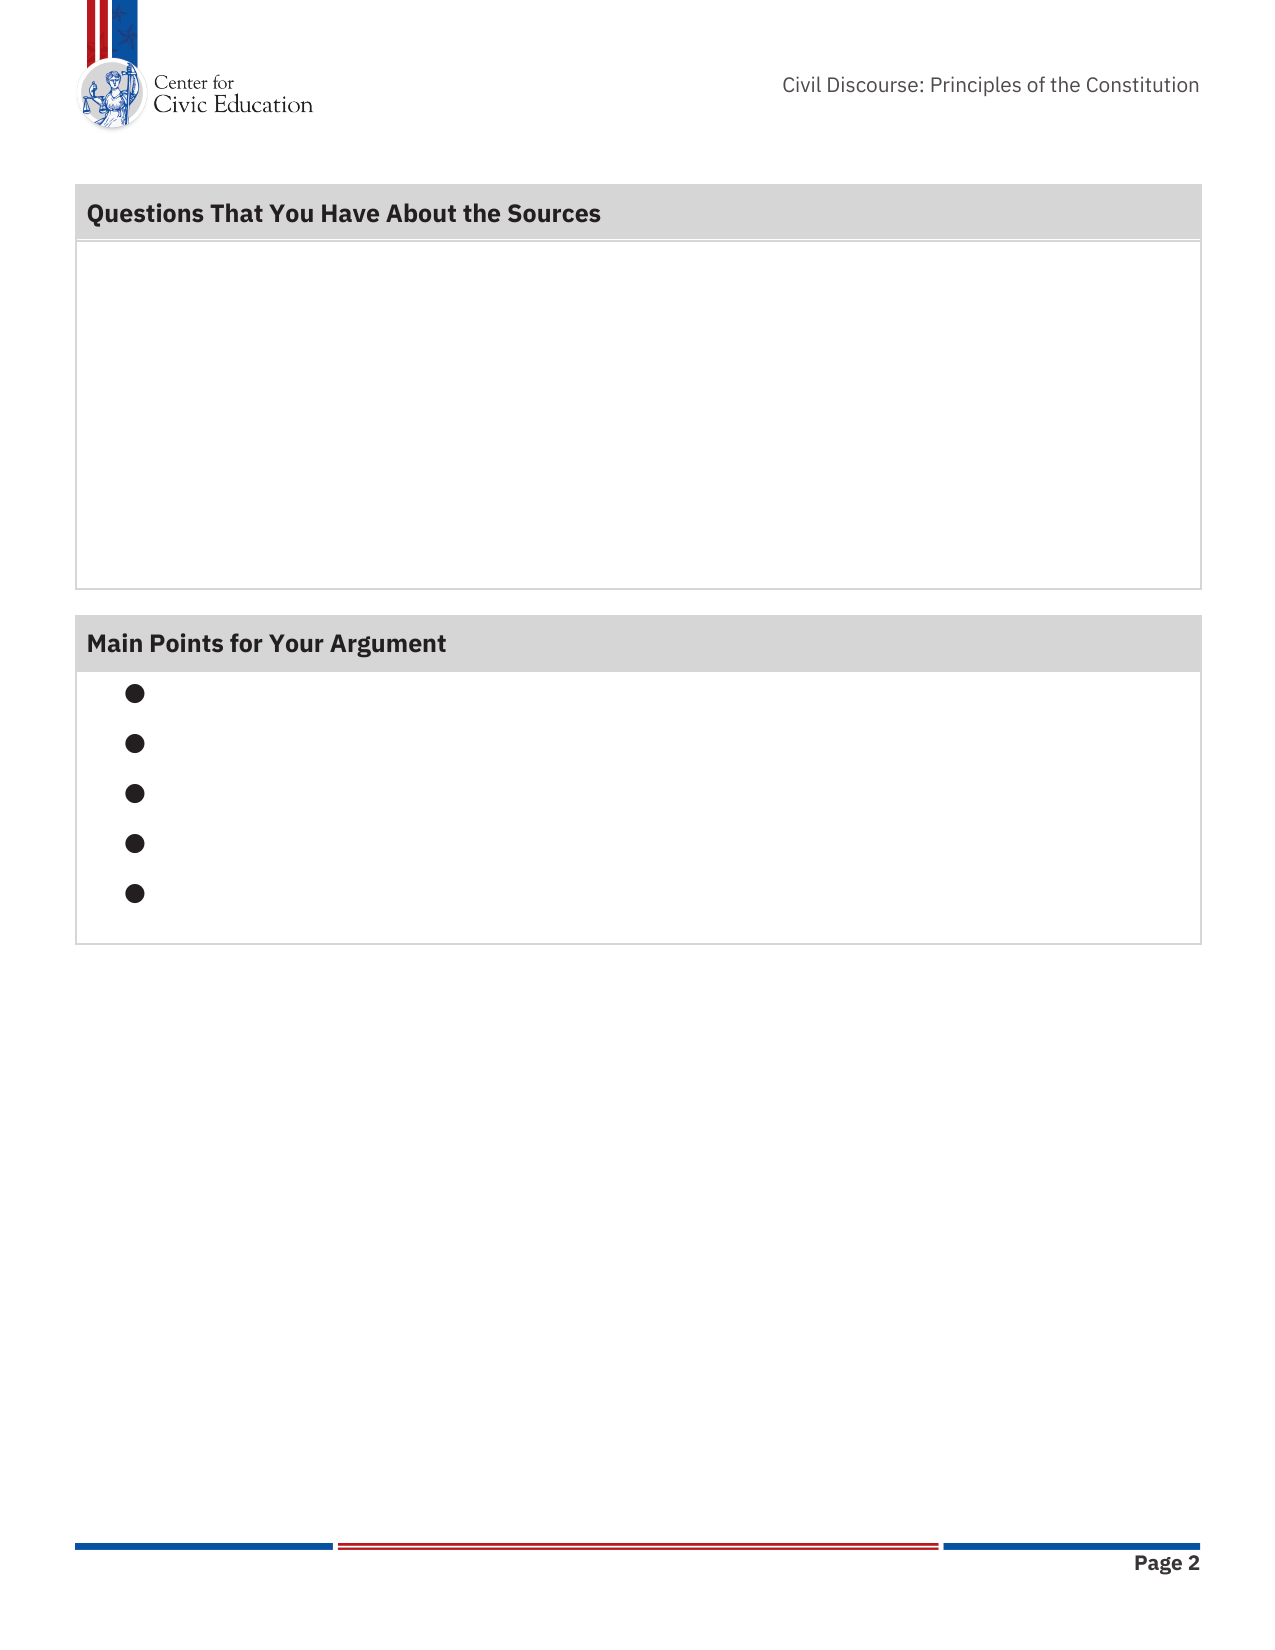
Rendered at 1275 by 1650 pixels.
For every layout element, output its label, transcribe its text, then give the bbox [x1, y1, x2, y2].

picture [75, 1543, 1200, 1550]
table_cell [77, 242, 1200, 587]
picture [0, 0, 337, 138]
table_header Main Points for Your Argument [77, 617, 1200, 670]
table_cell [77, 672, 1200, 943]
table_header Questions That You Have About the Sources [77, 186, 1200, 239]
